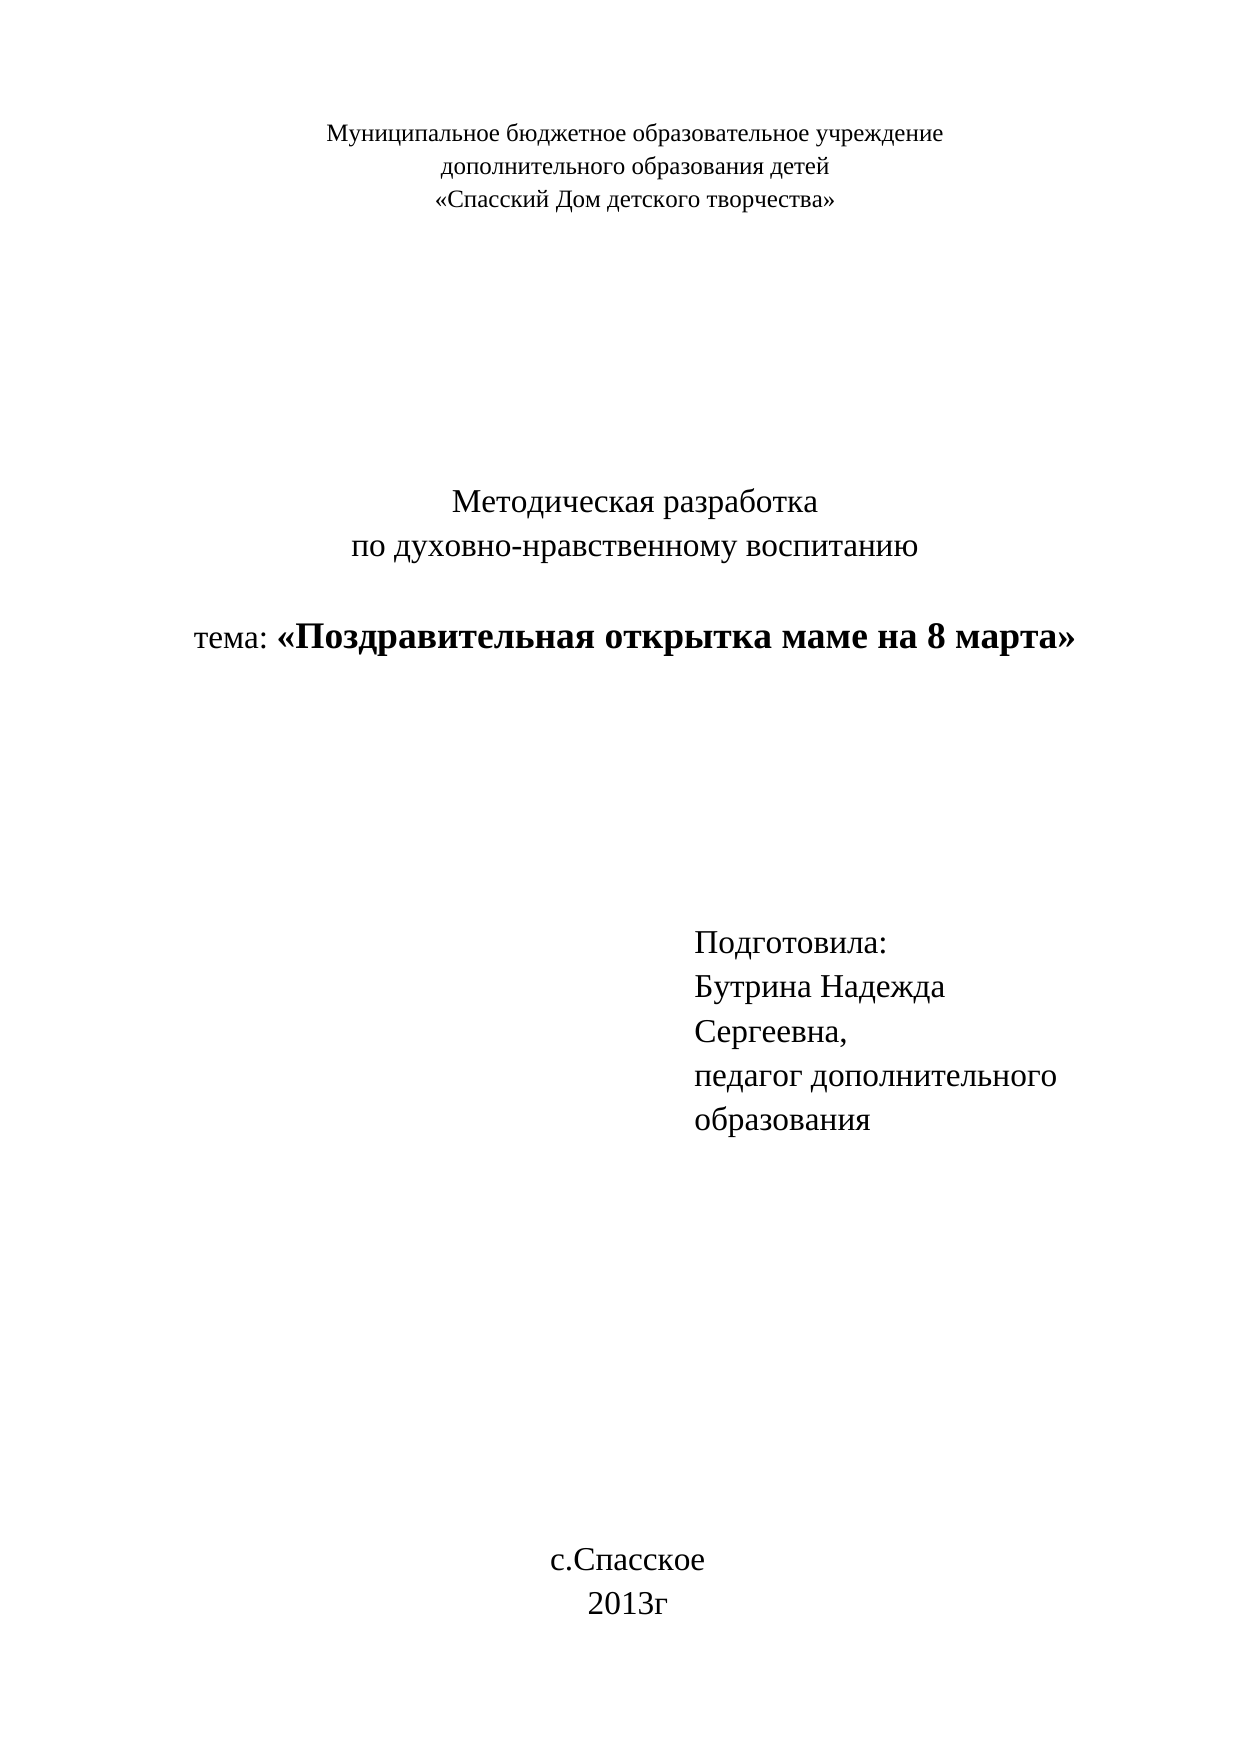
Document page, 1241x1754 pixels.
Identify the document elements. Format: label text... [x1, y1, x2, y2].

text Методическая разработка [177, 481, 1093, 520]
text с.Спасское [177, 1539, 1078, 1578]
text 2013г [177, 1584, 1078, 1622]
text по духовно-нравственному воспитанию [177, 525, 1093, 564]
text педагог дополнительного образования [694, 1055, 1078, 1137]
text тема: «Поздравительная открытка маме на 8 марта» [177, 613, 1093, 657]
text Муниципальное бюджетное образовательное учреждение [177, 118, 1093, 147]
text дополнительного образования детей [177, 151, 1093, 180]
text Подготовила: [694, 923, 1078, 961]
text Бутрина Надежда Сергеевна, [694, 967, 1078, 1049]
text «Спасский Дом детского творчества» [177, 184, 1093, 213]
